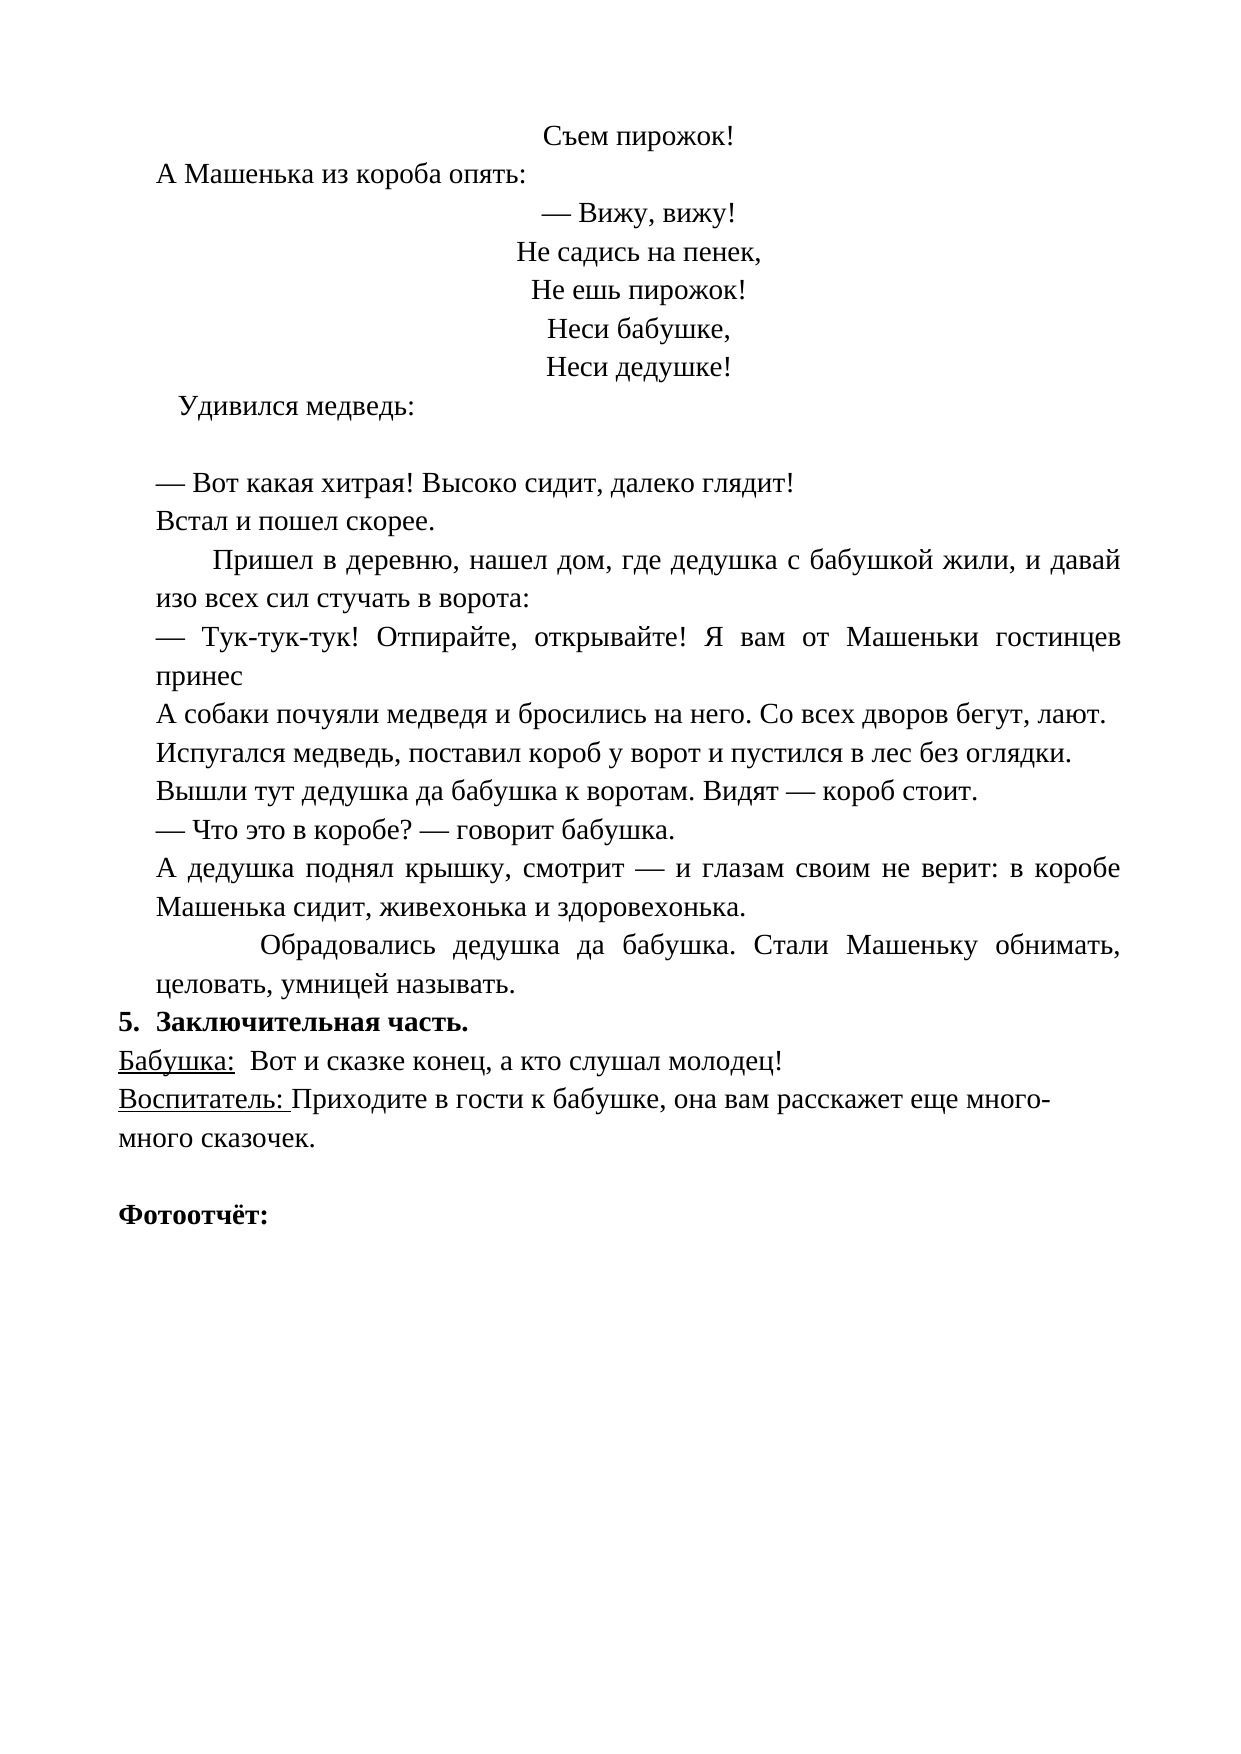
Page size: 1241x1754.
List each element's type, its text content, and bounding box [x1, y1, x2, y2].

list Не ешь пирожок! [156, 272, 1122, 306]
list Встал и пошел скорее. [156, 503, 1122, 537]
text Воспитатель: Приходите в гости к бабушке, она вам расскажет еще много-много сказочек. [118, 1082, 1122, 1154]
text Бабушка: Вот и сказке конец, а кто слушал молодец! [118, 1043, 1122, 1077]
list А собаки почуяли медведя и бросились на него. Со всех дворов бегут, лают. [156, 696, 1122, 730]
list Неси бабушке, [156, 311, 1122, 344]
list — Что это в коробе? — говорит бабушка. [156, 812, 1122, 845]
list А дедушка поднял крышку, смотрит — и глазам своим не верит: в коробе Машенька сидит, живехонька и здоровехонька. [156, 850, 1122, 922]
text Удивился медведь: [177, 388, 1122, 421]
list Вышли тут дедушка да бабушка к воротам. Видят — короб стоит. [156, 773, 1122, 807]
list Не садись на пенек, [156, 234, 1122, 267]
list Неси дедушке! [156, 349, 1122, 383]
list Испугался медведь, поставил короб у ворот и пустился в лес без оглядки. [156, 735, 1122, 768]
list Съем пирожок! [156, 118, 1122, 152]
text Фотоотчёт: [118, 1197, 1122, 1231]
list Пришел в деревню, нашел дом, где дедушка с бабушкой жили, и давай изо всех сил стучать в ворота: [156, 542, 1122, 614]
list Обрадовались дедушка да бабушка. Стали Машеньку обнимать, целовать, умницей называть. [156, 927, 1122, 999]
list А Машенька из короба опять: [156, 157, 1122, 190]
list — Вижу, вижу! [156, 195, 1122, 229]
list — Тук-тук-тук! Отпирайте, открывайте! Я вам от Машеньки гостинцев принес [156, 619, 1122, 691]
list — Вот какая хитрая! Высоко сидит, далеко глядит! [156, 465, 1122, 498]
list Заключительная часть. [118, 1004, 1122, 1038]
